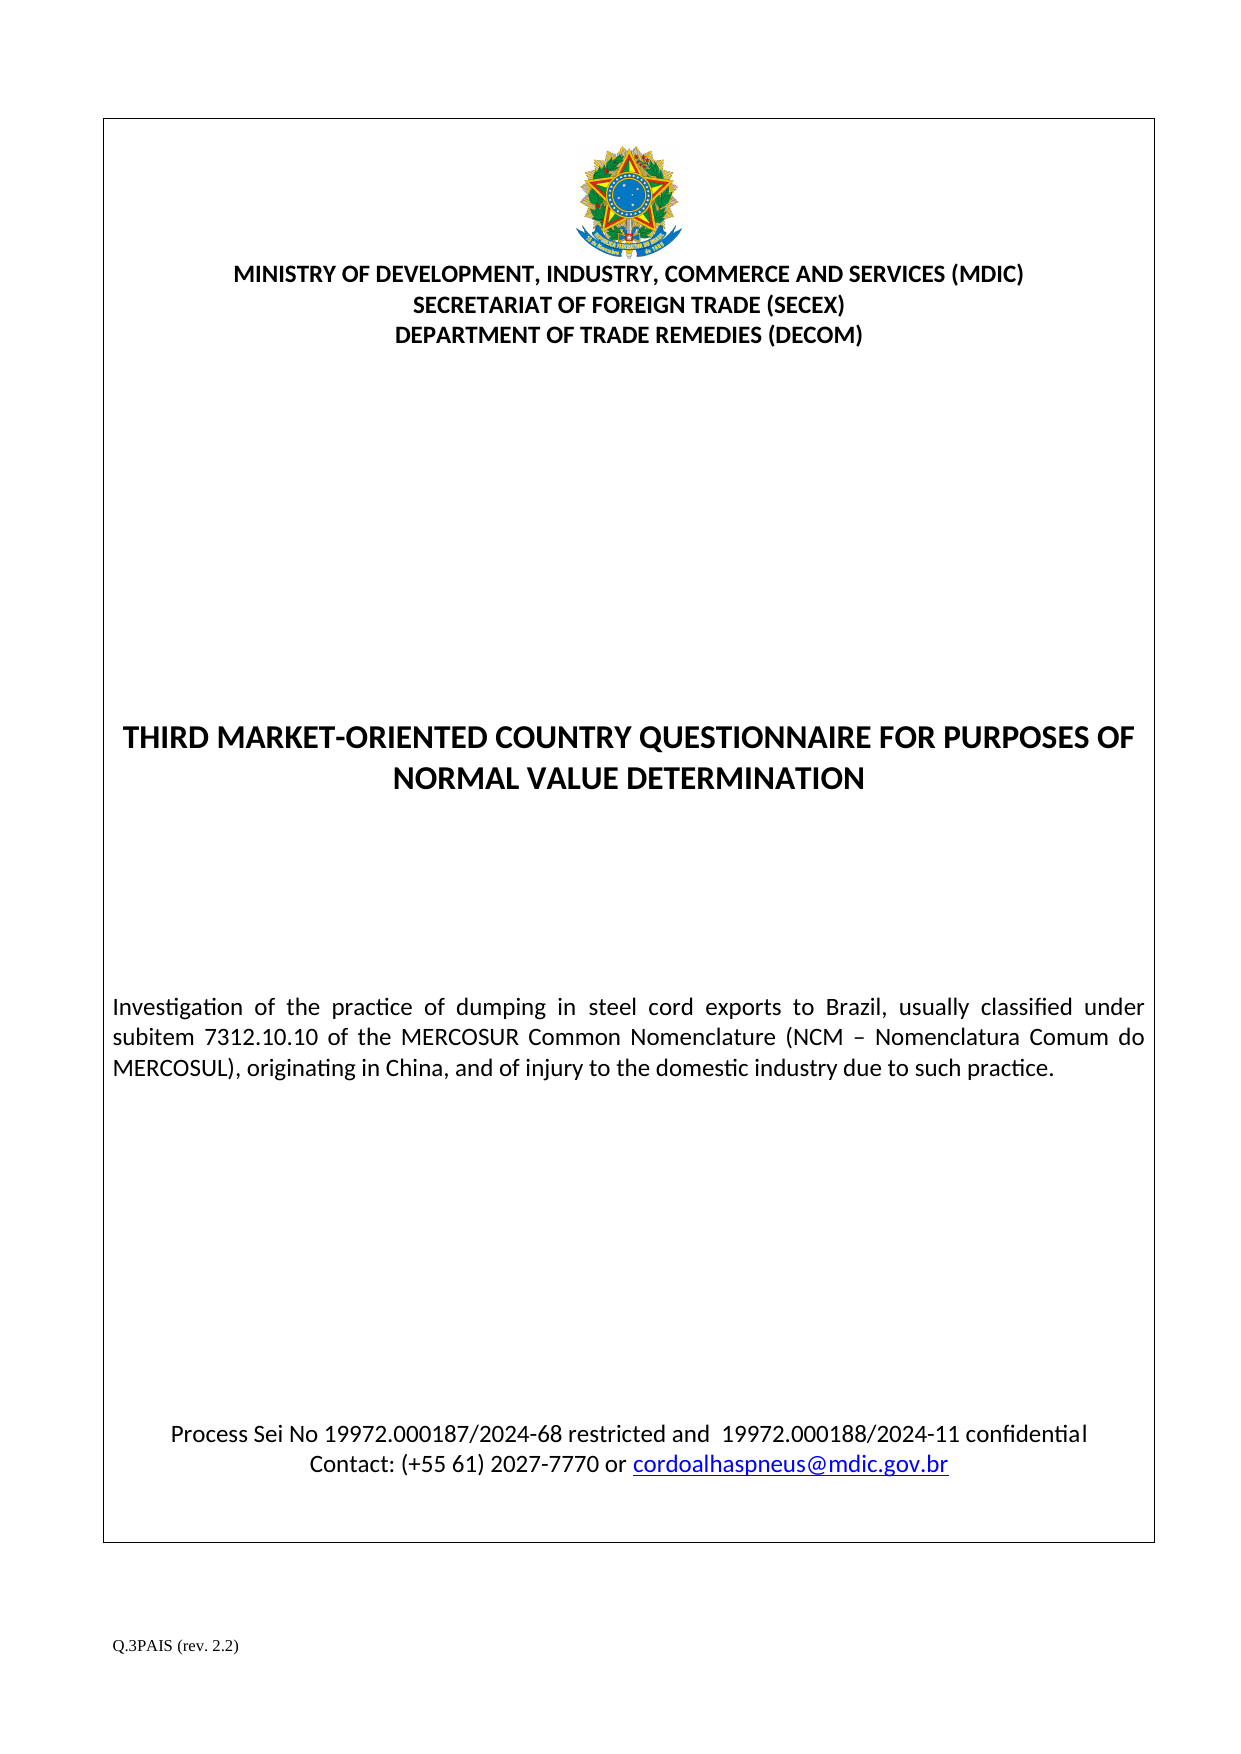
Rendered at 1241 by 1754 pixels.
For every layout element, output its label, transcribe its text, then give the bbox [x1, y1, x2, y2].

text DEPARTMENT OF TRADE REMEDIES (DECOM) [112, 319, 1146, 350]
text THIRD MARKET-ORIENTED COUNTRY QUESTIONNAIRE FOR PURPOSES OF NORMAL VALUE DETERMINATION [112, 716, 1146, 797]
text Investigation of the practice of dumping in steel cord exports to Brazil, usually classified under subitem 7312.10.10 of the MERCOSUR Common Nomenclature (NCM – Nomenclatura Comum do MERCOSUL), originating in China, and of injury to the domestic industry due to such practice. [112, 991, 1146, 1082]
text SECRETARIAT OF FOREIGN TRADE (SECEX) [112, 289, 1146, 319]
picture [576, 146, 682, 259]
text MINISTRY OF DEVELOPMENT, INDUSTRY, COMMERCE AND SERVICES (MDIC) [112, 258, 1146, 289]
text Contact: (+55 61) 2027-7770 or cordoalhaspneus@mdic.gov.br [112, 1449, 1146, 1479]
text Process Sei No 19972.000187/2024-68 restricted and 19972.000188/2024-11 confidential [112, 1418, 1146, 1449]
